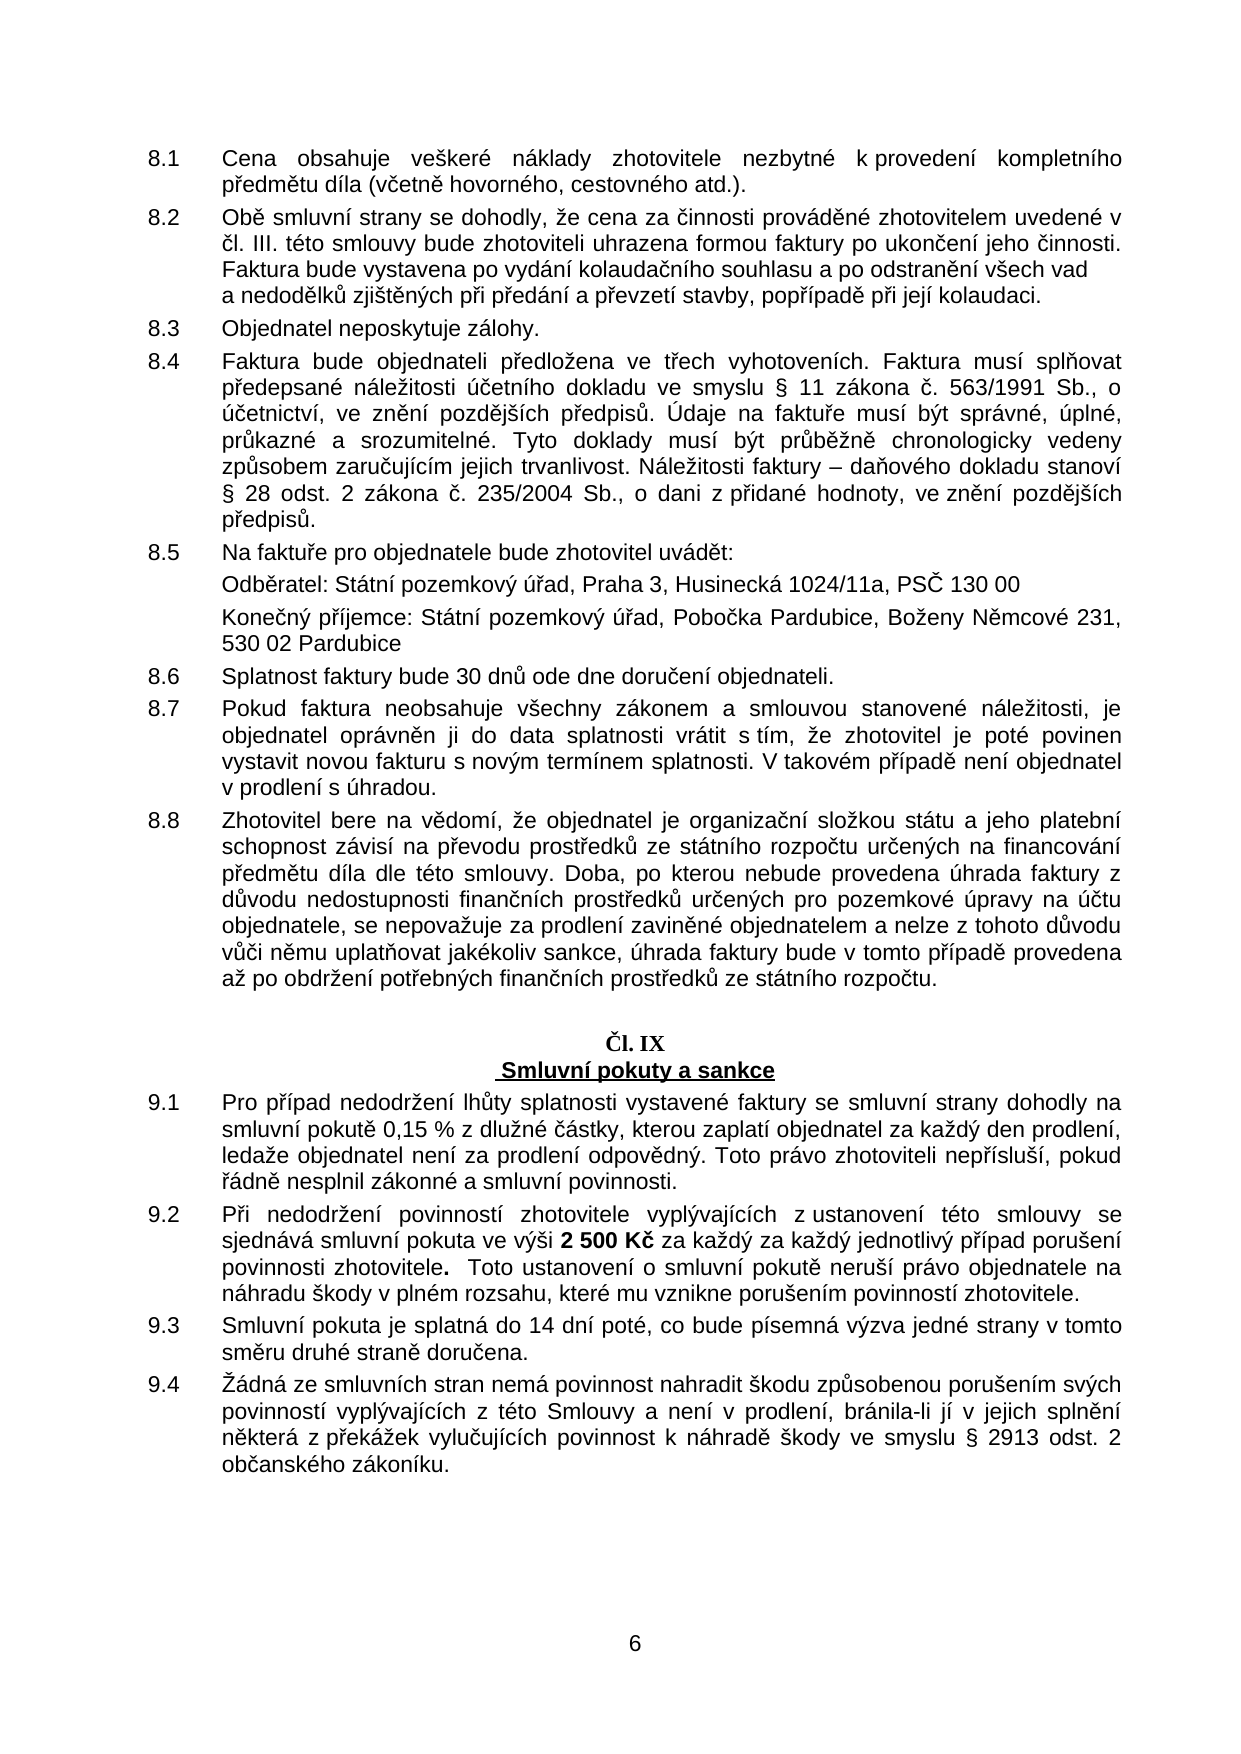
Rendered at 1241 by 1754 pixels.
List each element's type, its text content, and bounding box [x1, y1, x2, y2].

subtitle Smluvní pokuty a sankce [148, 1057, 1122, 1083]
list Objednatel neposkytuje zálohy. [148, 315, 1122, 341]
list Na faktuře pro objednatele bude zhotovitel uvádět: [148, 538, 1122, 565]
text Konečný příjemce: Státní pozemkový úřad, Pobočka Pardubice, Boženy Němcové 231, 530 02 Pardubice [221, 604, 1122, 656]
list Obě smluvní strany se dohodly, že cena za činnosti prováděné zhotovitelem uvedené v čl. III. této smlouvy bude zhotoviteli uhrazena formou faktury po ukončení jeho činnosti. Faktura bude vystavena po vydání kolaudačního souhlasu a po odstranění všech vad [148, 203, 1122, 282]
subtitle Čl. IX [148, 1030, 1122, 1057]
list Pro případ nedodržení lhůty splatnosti vystavené faktury se smluvní strany dohodly na smluvní pokutě 0,15 % z dlužné částky, kterou zaplatí objednatel za každý den prodlení, ledaže objednatel není za prodlení odpovědný. Toto právo zhotoviteli nepřísluší, pokud řádně nesplnil zákonné a smluvní povinnosti. [148, 1089, 1122, 1194]
list Při nedodržení povinností zhotovitele vyplývajících z ustanovení této smlouvy se sjednává smluvní pokuta ve výši 2 500 Kč za každý za každý jednotlivý případ porušení povinnosti zhotovitele. Toto ustanovení o smluvní pokutě neruší právo objednatele na náhradu škody v plném rozsahu, které mu vznikne porušením povinností zhotovitele. [148, 1201, 1122, 1306]
list Žádná ze smluvních stran nemá povinnost nahradit škodu způsobenou porušením svých povinností vyplývajících z této Smlouvy a není v prodlení, bránila-li jí v jejich splnění některá z překážek vylučujících povinnost k náhradě škody ve smyslu § 2913 odst. 2 občanského zákoníku. [148, 1371, 1122, 1477]
list Zhotovitel bere na vědomí, že objednatel je organizační složkou státu a jeho platební schopnost závisí na převodu prostředků ze státního rozpočtu určených na financování předmětu díla dle této smlouvy. Doba, po kterou nebude provedena úhrada faktury z důvodu nedostupnosti finančních prostředků určených pro pozemkové úpravy na účtu objednatele, se nepovažuje za prodlení zaviněné objednatelem a nelze z tohoto důvodu vůči němu uplatňovat jakékoliv sankce, úhrada faktury bude v tomto případě provedena až po obdržení potřebných finančních prostředků ze státního rozpočtu. [148, 807, 1122, 991]
list Splatnost faktury bude 30 dnů ode dne doručení objednateli. [148, 663, 1122, 689]
list Faktura bude objednateli předložena ve třech vyhotoveních. Faktura musí splňovat předepsané náležitosti účetního dokladu ve smyslu § 11 zákona č. 563/1991 Sb., o účetnictví, ve znění pozdějších předpisů. Údaje na faktuře musí být správné, úplné, průkazné a srozumitelné. Tyto doklady musí být průběžně chronologicky vedeny způsobem zaručujícím jejich trvanlivost. Náležitosti faktury – daňového dokladu stanoví § 28 odst. 2 zákona č. 235/2004 Sb., o dani z přidané hodnoty, ve znění pozdějších předpisů. [148, 348, 1122, 532]
list Pokud faktura neobsahuje všechny zákonem a smlouvou stanovené náležitosti, je objednatel oprávněn ji do data splatnosti vrátit s tím, že zhotovitel je poté povinen vystavit novou fakturu s novým termínem splatnosti. V takovém případě není objednatel v prodlení s úhradou. [148, 695, 1122, 801]
list Smluvní pokuta je splatná do 14 dní poté, co bude písemná výzva jedné strany v tomto směru druhé straně doručena. [148, 1312, 1122, 1365]
list Cena obsahuje veškeré náklady zhotovitele nezbytné k provedení kompletního předmětu díla (včetně hovorného, cestovného atd.). [148, 144, 1122, 197]
text a nedodělků zjištěných při předání a převzetí stavby, popřípadě při její kolaudaci. [221, 282, 1122, 309]
text Odběratel: Státní pozemkový úřad, Praha 3, Husinecká 1024/11a, PSČ 130 00 [185, 571, 1122, 597]
